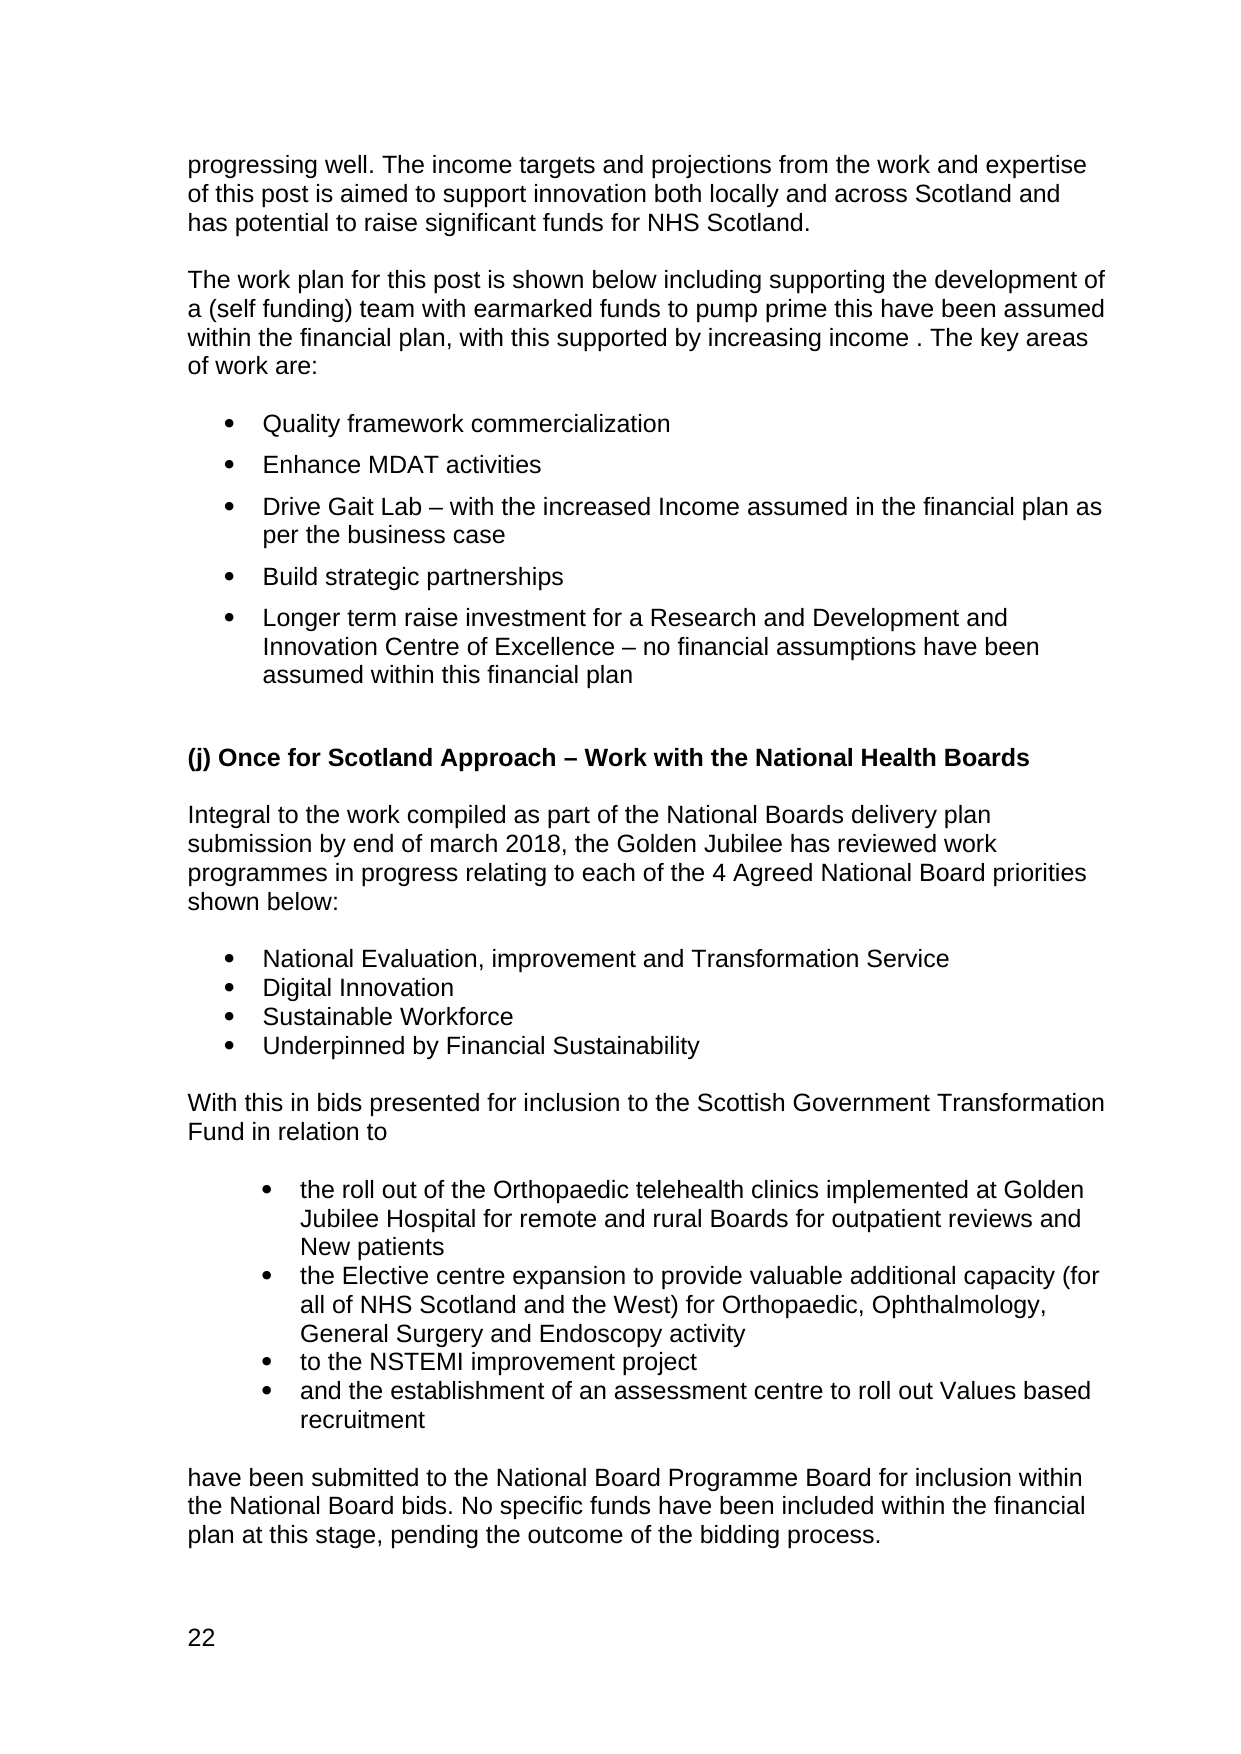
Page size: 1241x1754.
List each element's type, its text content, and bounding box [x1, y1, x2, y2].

list Quality framework commercialization [225, 409, 1106, 438]
text The work plan for this post is shown below including supporting the development of a (self funding) team with earmarked funds to pump prime this have been assumed within the financial plan, with this supported by increasing income . The key areas of work are: [187, 265, 1106, 380]
list to the NSTEMI improvement project [262, 1347, 1106, 1376]
list Enhance MDAT activities [225, 450, 1106, 479]
list Build strategic partnerships [225, 562, 1106, 590]
list and the establishment of an assessment centre to roll out Values based recruitment [262, 1376, 1106, 1434]
text Integral to the work compiled as part of the National Boards delivery plan submission by end of march 2018, the Golden Jubilee has reviewed work programmes in progress relating to each of the 4 Agreed National Board priorities shown below: [187, 801, 1106, 916]
list National Evaluation, improvement and Transformation Service [225, 944, 1106, 973]
list Drive Gait Lab – with the increased Income assumed in the financial plan as per the business case [225, 491, 1106, 549]
list Sustainable Workforce [225, 1002, 1106, 1031]
list the roll out of the Orthopaedic telehealth clinics implemented at Golden Jubilee Hospital for remote and rural Boards for outpatient reviews and New patients [262, 1175, 1106, 1261]
list Digital Innovation [225, 973, 1106, 1002]
list Underpinned by Financial Sustainability [225, 1031, 1106, 1060]
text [187, 150, 1106, 236]
text have been submitted to the National Board Programme Board for inclusion within the National Board bids. No specific funds have been included within the financial plan at this stage, pending the outcome of the bidding process. [187, 1463, 1106, 1549]
list Longer term raise investment for a Research and Development and Innovation Centre of Excellence – no financial assumptions have been assumed within this financial plan [225, 603, 1106, 689]
text With this in bids presented for inclusion to the Scottish Government Transformation Fund in relation to [187, 1088, 1106, 1146]
text (j) Once for Scotland Approach – Work with the National Health Boards [187, 743, 1106, 772]
list the Elective centre expansion to provide valuable additional capacity (for all of NHS Scotland and the West) for Orthopaedic, Ophthalmology, General Surgery and Endoscopy activity [262, 1261, 1106, 1347]
